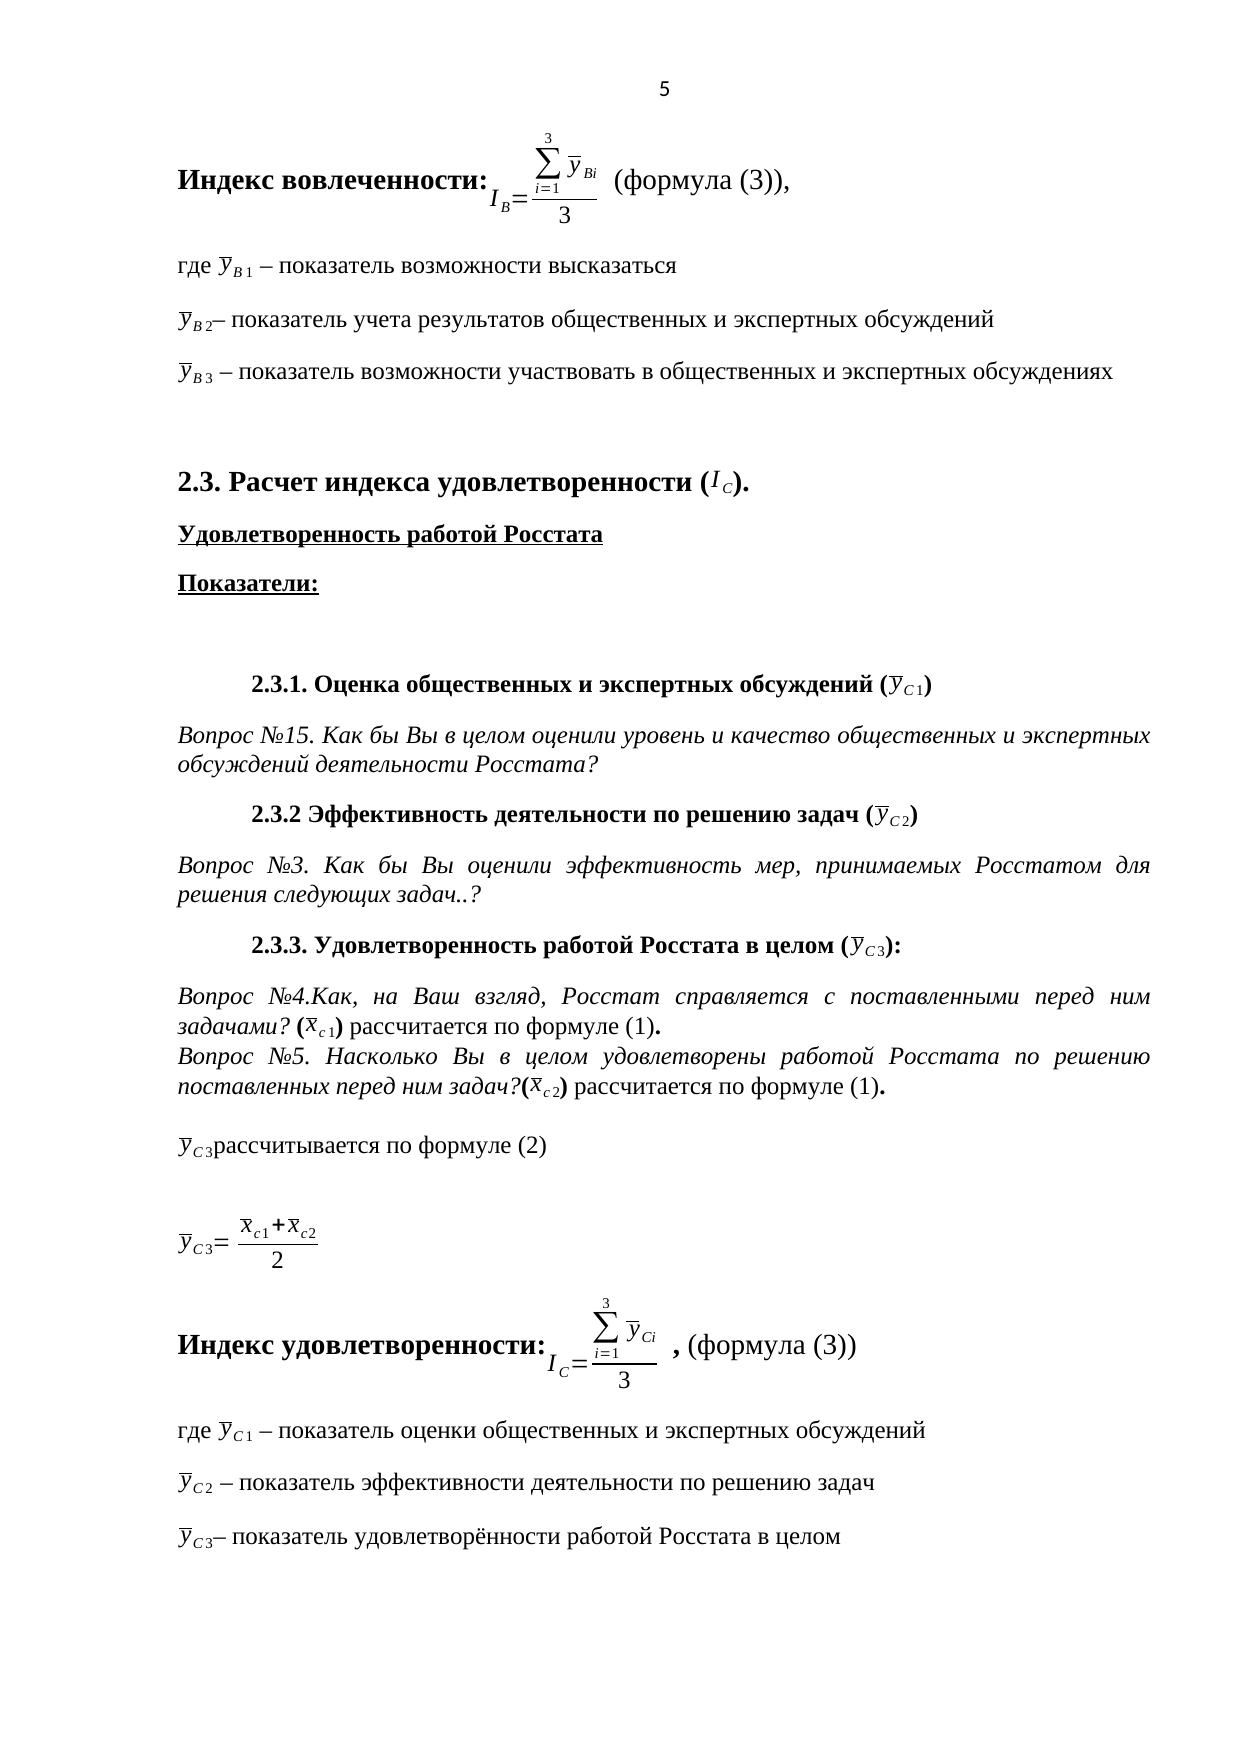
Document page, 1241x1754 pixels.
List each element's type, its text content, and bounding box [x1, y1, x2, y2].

text = [177, 1211, 1152, 1273]
text – показатель эффективности деятельности по решению задач [177, 1466, 1152, 1499]
text – показатель учета результатов общественных и экспертных обсуждений [177, 304, 1152, 335]
text – показатель удовлетворённости работой Росстата в целом [177, 1520, 1152, 1552]
text Показатели: [177, 568, 1152, 597]
text Удовлетворенность работой Росстата [177, 519, 1152, 548]
text – показатель возможности участвовать в общественных и экспертных обсуждениях [177, 356, 1152, 389]
list рассчитывается по формуле (2) [177, 1130, 1152, 1161]
list Вопрос №4.Как, на Ваш взгляд, Росстат справляется с поставленными перед ним задачами? () рассчитается по формуле (1). [177, 981, 1152, 1041]
text Вопрос №15. Как бы Вы в целом оценили уровень и качество общественных и экспертных обсуждений деятельности Росстата? [177, 720, 1152, 777]
text 2.3. Расчет индекса удовлетворенности (). [177, 464, 1152, 498]
text Вопрос №3. Как бы Вы оценили эффективность мер, принимаемых Росстатом для решения следующих задач..? [177, 850, 1152, 908]
list Вопрос №5. Насколько Вы в целом удовлетворены работой Росстата по решению поставленных перед ним задач?() рассчитается по формуле (1). [177, 1041, 1152, 1101]
text 2.3.2 Эффективность деятельности по решению задач () [251, 798, 1152, 829]
text Индекс удовлетворенности: , (формула (3)) [177, 1294, 1152, 1393]
text 2.3.1. Оценка общественных и экспертных обсуждений () [251, 668, 1152, 699]
text 2.3.3. Удовлетворенность работой Росстата в целом (): [251, 929, 1152, 960]
text где – показатель оценки общественных и экспертных обсуждений [177, 1414, 1152, 1445]
text Индекс вовлеченности: (формула (3)), [177, 130, 1152, 228]
text где – показатель возможности высказаться [177, 249, 1152, 283]
